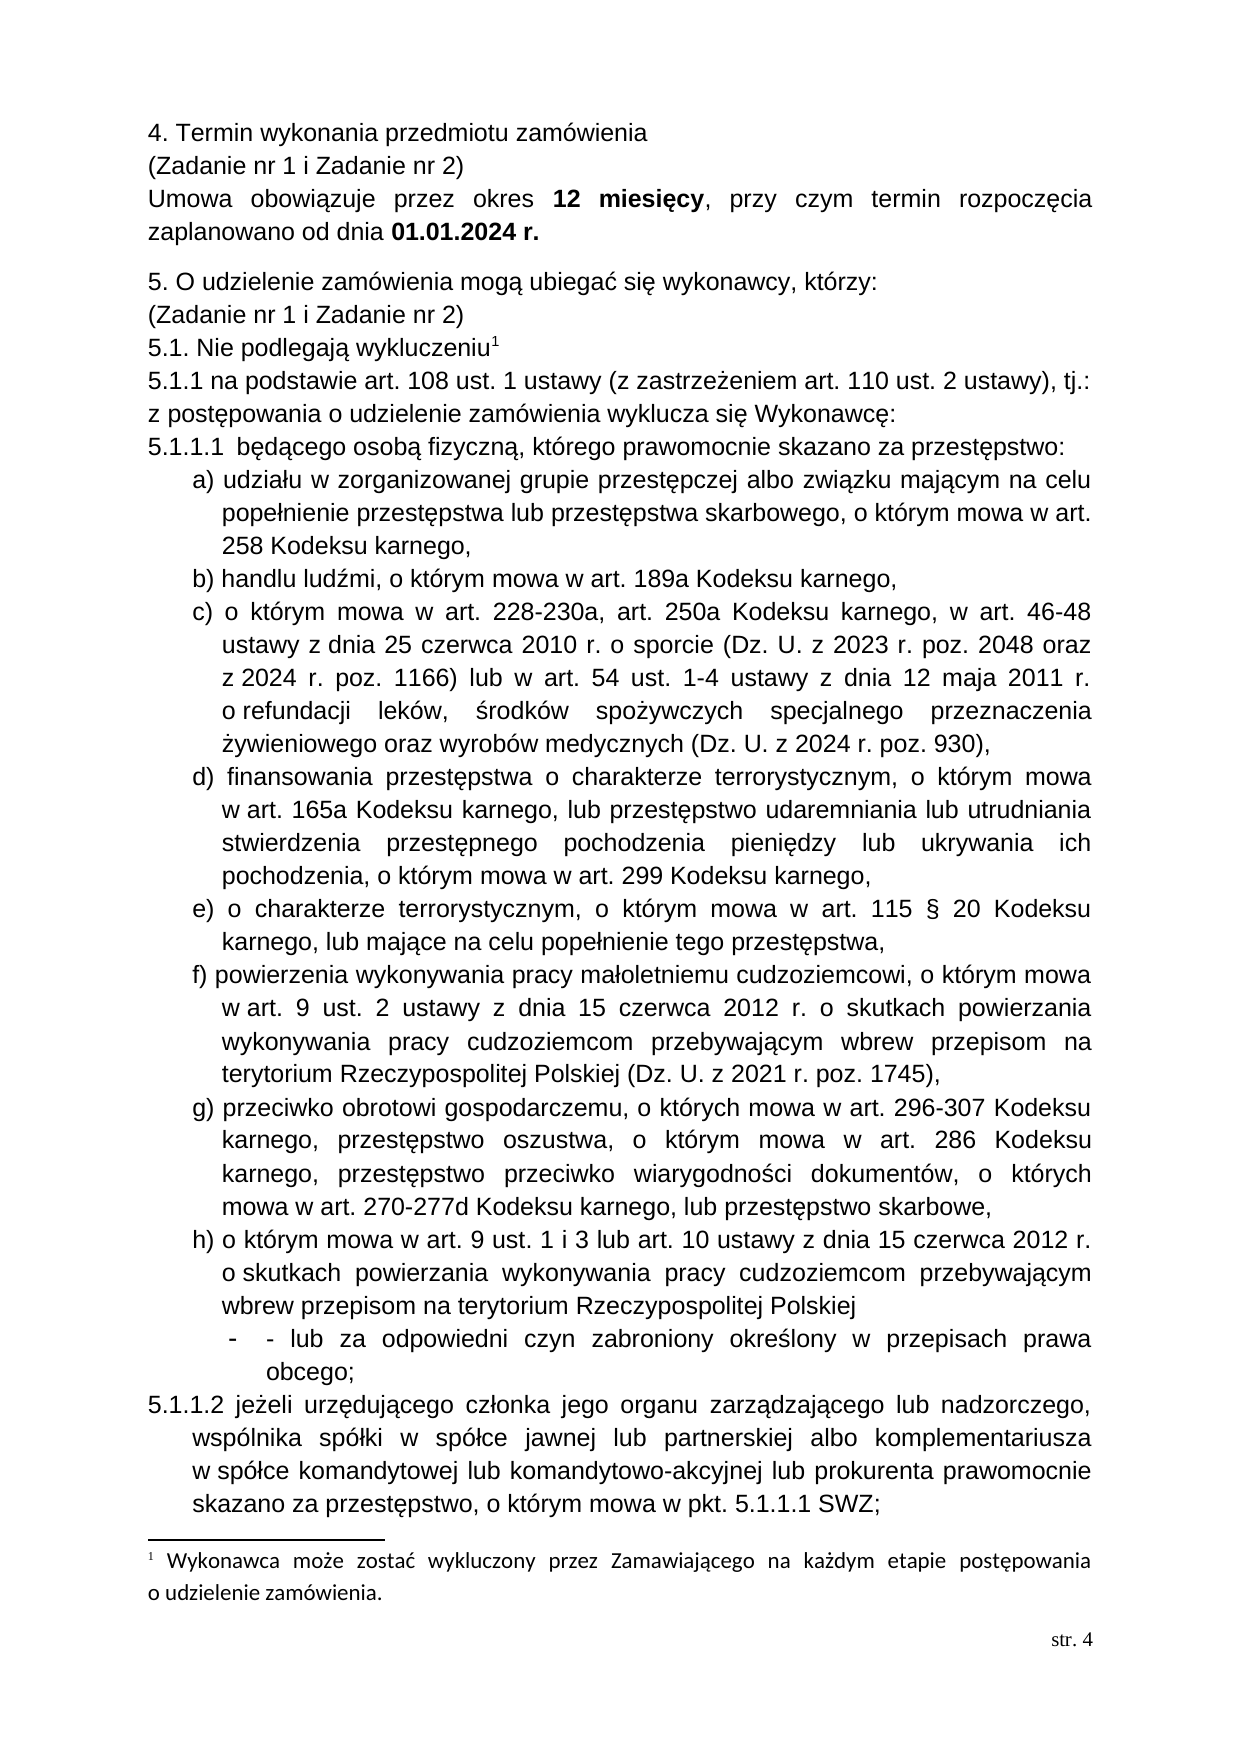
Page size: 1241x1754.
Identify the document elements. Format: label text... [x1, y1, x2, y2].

text a) udziału w zorganizowanej grupie przestępczej albo związku mającym na celu popełnienie przestępstwa lub przestępstwa skarbowego, o którym mowa w art. 258 Kodeksu karnego, [192, 465, 1093, 560]
text f) powierzenia wykonywania pracy małoletniemu cudzoziemcowi, o którym mowa w art. 9 ust. 2 ustawy z dnia 15 czerwca 2012 r. o skutkach powierzania wykonywania pracy cudzoziemcom przebywającym wbrew przepisom na terytorium Rzeczypospolitej Polskiej (Dz. U. z 2021 r. poz. 1745), [192, 960, 1093, 1088]
subtitle 5. O udzielenie zamówienia mogą ubiegać się wykonawcy, którzy: [148, 267, 1093, 296]
text h) o którym mowa w art. 9 ust. 1 i 3 lub art. 10 ustawy z dnia 15 czerwca 2012 r. o skutkach powierzania wykonywania pracy cudzoziemcom przebywającym wbrew przepisom na terytorium Rzeczypospolitej Polskiej [192, 1224, 1093, 1319]
text (Zadanie nr 1 i Zadanie nr 2) [148, 300, 1093, 329]
text 5.1. Nie podlegają wykluczeniu [148, 333, 1093, 362]
text g) przeciwko obrotowi gospodarczemu, o których mowa w art. 296-307 Kodeksu karnego, przestępstwo oszustwa, o którym mowa w art. 286 Kodeksu karnego, przestępstwo przeciwko wiarygodności dokumentów, o których mowa w art. 270-277d Kodeksu karnego, lub przestępstwo skarbowe, [192, 1092, 1093, 1220]
list - lub za odpowiedni czyn zabroniony określony w przepisach prawa obcego; [228, 1324, 1093, 1386]
text Umowa obowiązuje przez okres 12 miesięcy, przy czym termin rozpoczęcia zaplanowano od dnia 01.01.2024 r. [148, 184, 1093, 246]
list będącego osobą fizyczną, którego prawomocnie skazano za przestępstwo: [148, 432, 1093, 461]
text e) o charakterze terrorystycznym, o którym mowa w art. 115 § 20 Kodeksu karnego, lub mające na celu popełnienie tego przestępstwa, [192, 894, 1093, 956]
text c) o którym mowa w art. 228-230a, art. 250a Kodeksu karnego, w art. 46-48 ustawy z dnia 25 czerwca 2010 r. o sporcie (Dz. U. z 2023 r. poz. 2048 oraz z 2024 r. poz. 1166) lub w art. 54 ust. 1-4 ustawy z dnia 12 maja 2011 r. o refundacji leków, środków spożywczych specjalnego przeznaczenia żywieniowego oraz wyrobów medycznych (Dz. U. z 2024 r. poz. 930), [192, 597, 1093, 758]
text (Zadanie nr 1 i Zadanie nr 2) [148, 151, 1093, 180]
text d) finansowania przestępstwa o charakterze terrorystycznym, o którym mowa w art. 165a Kodeksu karnego, lub przestępstwo udaremniania lub utrudniania stwierdzenia przestępnego pochodzenia pieniędzy lub ukrywania ich pochodzenia, o którym mowa w art. 299 Kodeksu karnego, [192, 762, 1093, 890]
subtitle 4. Termin wykonania przedmiotu zamówienia [148, 118, 1093, 147]
text 5.1.1.2 jeżeli urzędującego członka jego organu zarządzającego lub nadzorczego, wspólnika spółki w spółce jawnej lub partnerskiej albo komplementariusza w spółce komandytowej lub komandytowo-akcyjnej lub prokurenta prawomocnie skazano za przestępstwo, o którym mowa w pkt. 5.1.1.1 SWZ; [148, 1390, 1093, 1518]
text 5.1.1 na podstawie art. 108 ust. 1 ustawy (z zastrzeżeniem art. 110 ust. 2 ustawy), tj.: z postępowania o udzielenie zamówienia wyklucza się Wykonawcę: [148, 366, 1093, 428]
text b) handlu ludźmi, o którym mowa w art. 189a Kodeksu karnego, [192, 564, 1093, 593]
